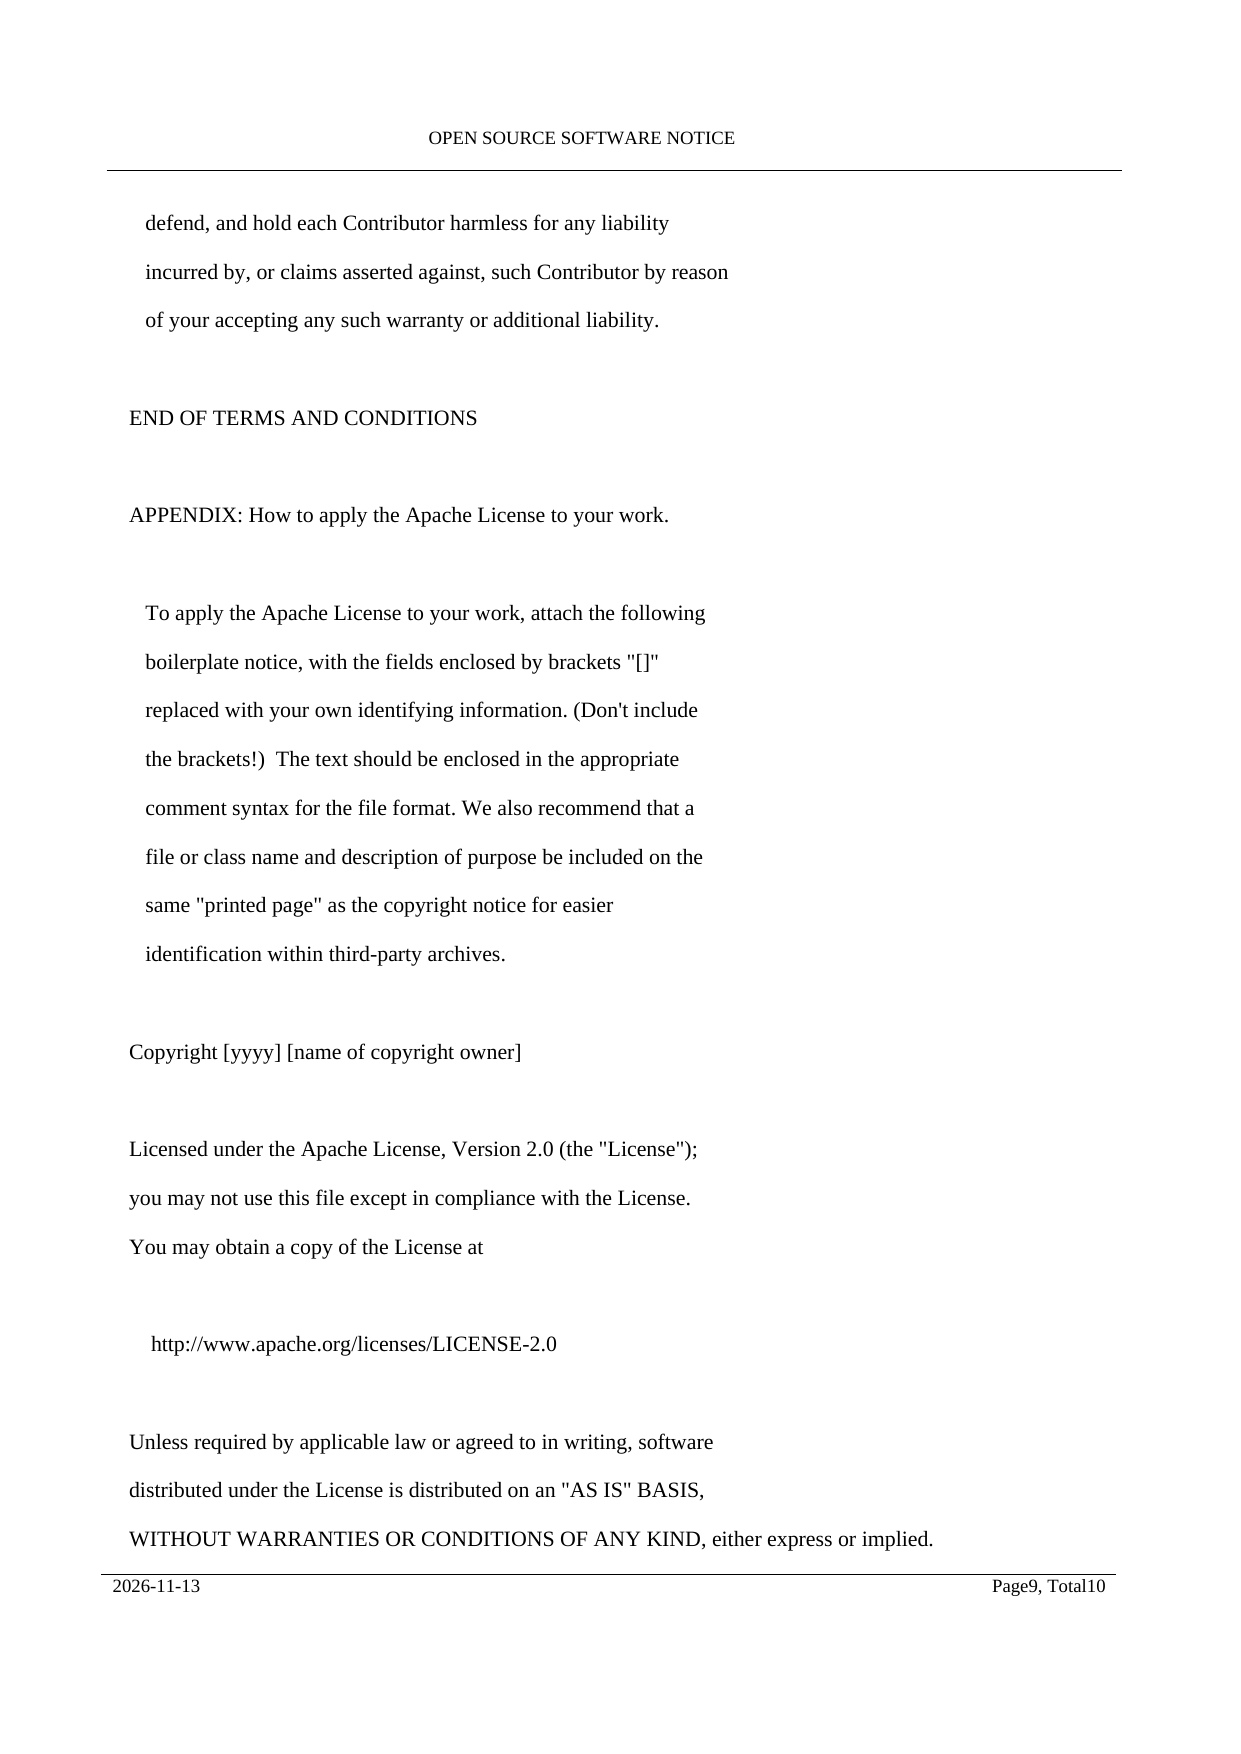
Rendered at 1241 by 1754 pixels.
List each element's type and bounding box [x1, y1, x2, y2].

text [112, 206, 1128, 1555]
